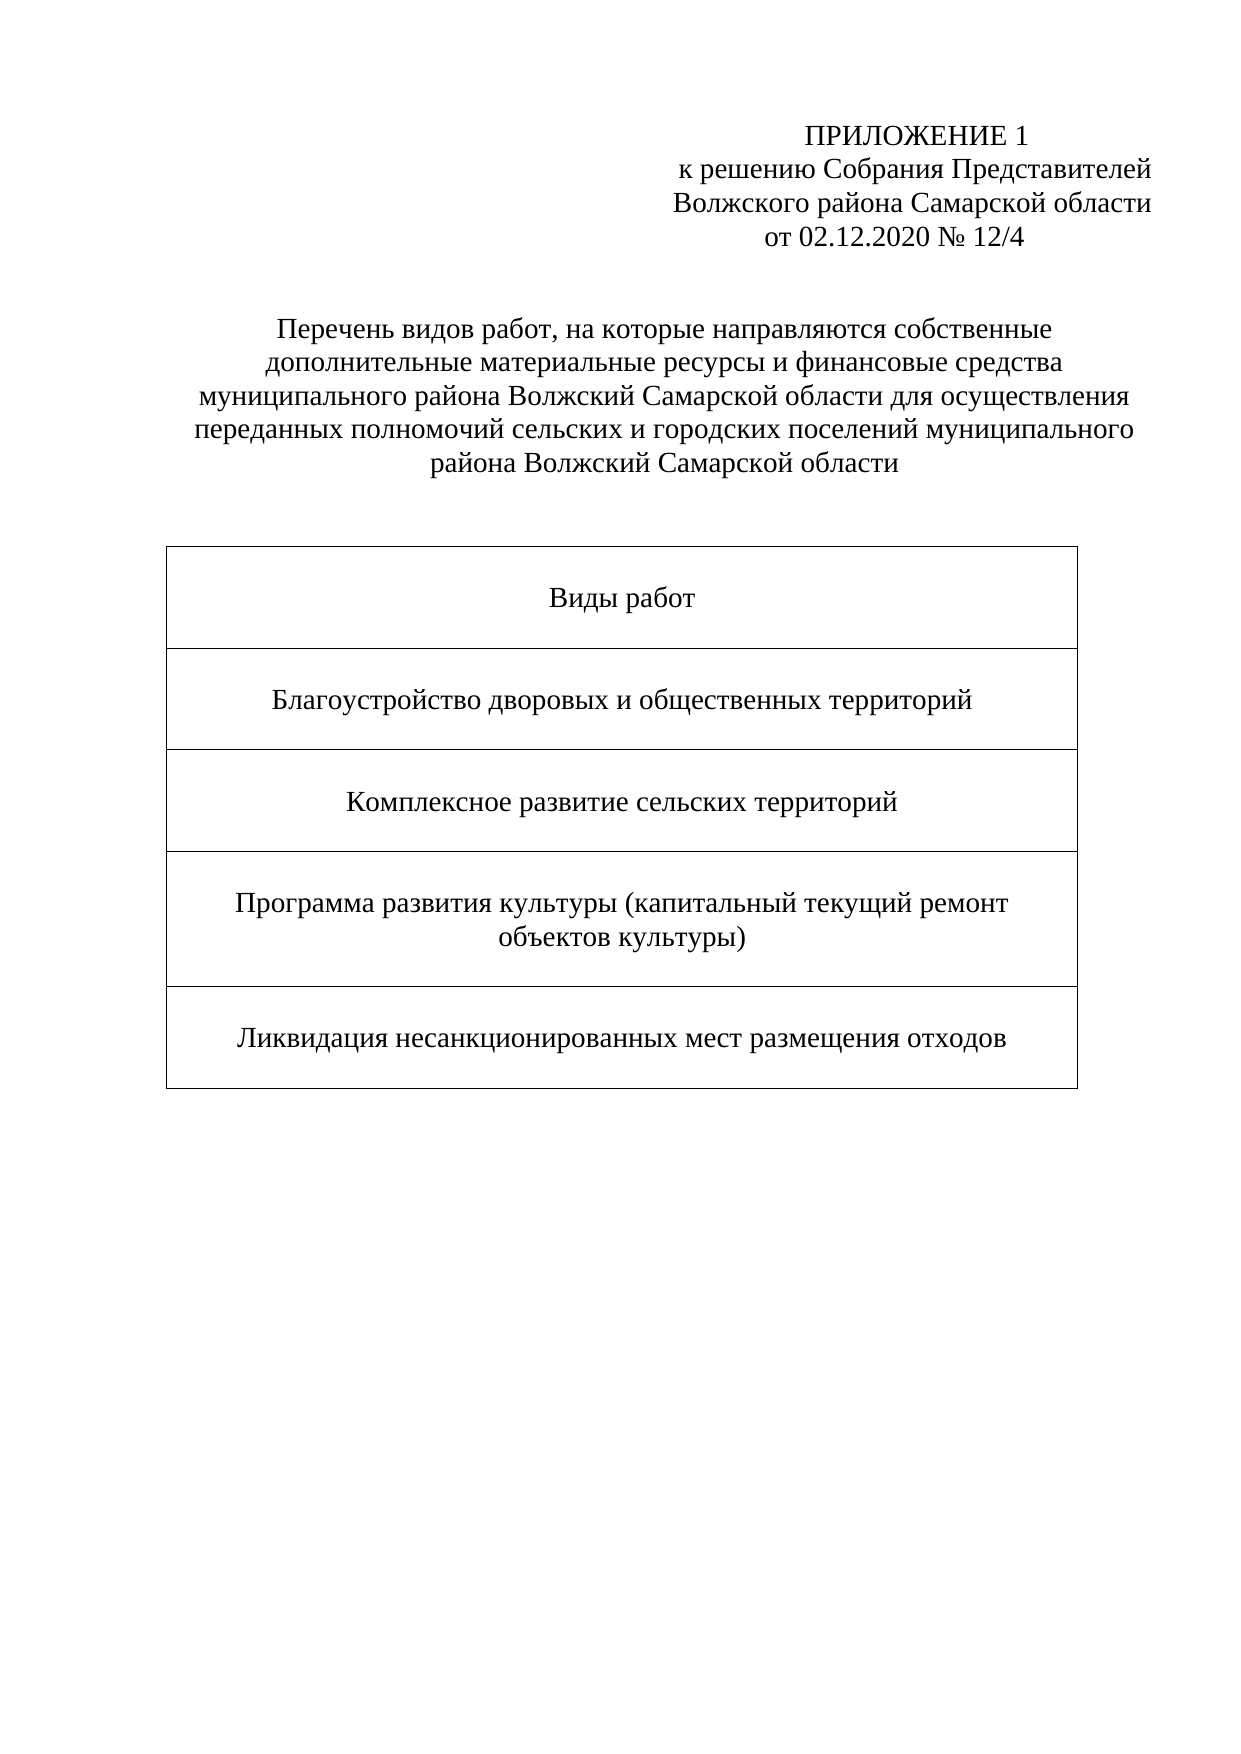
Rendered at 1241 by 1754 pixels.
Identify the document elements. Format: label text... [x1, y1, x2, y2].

text ПРИЛОЖЕНИЕ 1 [177, 118, 1152, 152]
table_cell Благоустройство дворовых и общественных территорий [167, 649, 1077, 749]
table_cell Комплексное развитие сельских территорий [167, 750, 1077, 851]
text Перечень видов работ, на которые направляются собственные дополнительные материальные ресурсы и финансовые средства муниципального района Волжский Самарской области для осуществления переданных полномочий сельских и городских поселений муниципального района Волжский Самарской области [177, 311, 1152, 479]
table_cell Программа развития культуры (капитальный текущий ремонт объектов культуры) [167, 852, 1077, 986]
text Волжского района Самарской области [177, 185, 1152, 219]
table_header Виды работ [167, 547, 1077, 647]
text к решению Собрания Представителей [177, 152, 1152, 185]
text от 02.12.2020 № 12/4 [177, 219, 1152, 252]
table_cell Ликвидация несанкционированных мест размещения отходов [167, 987, 1077, 1088]
